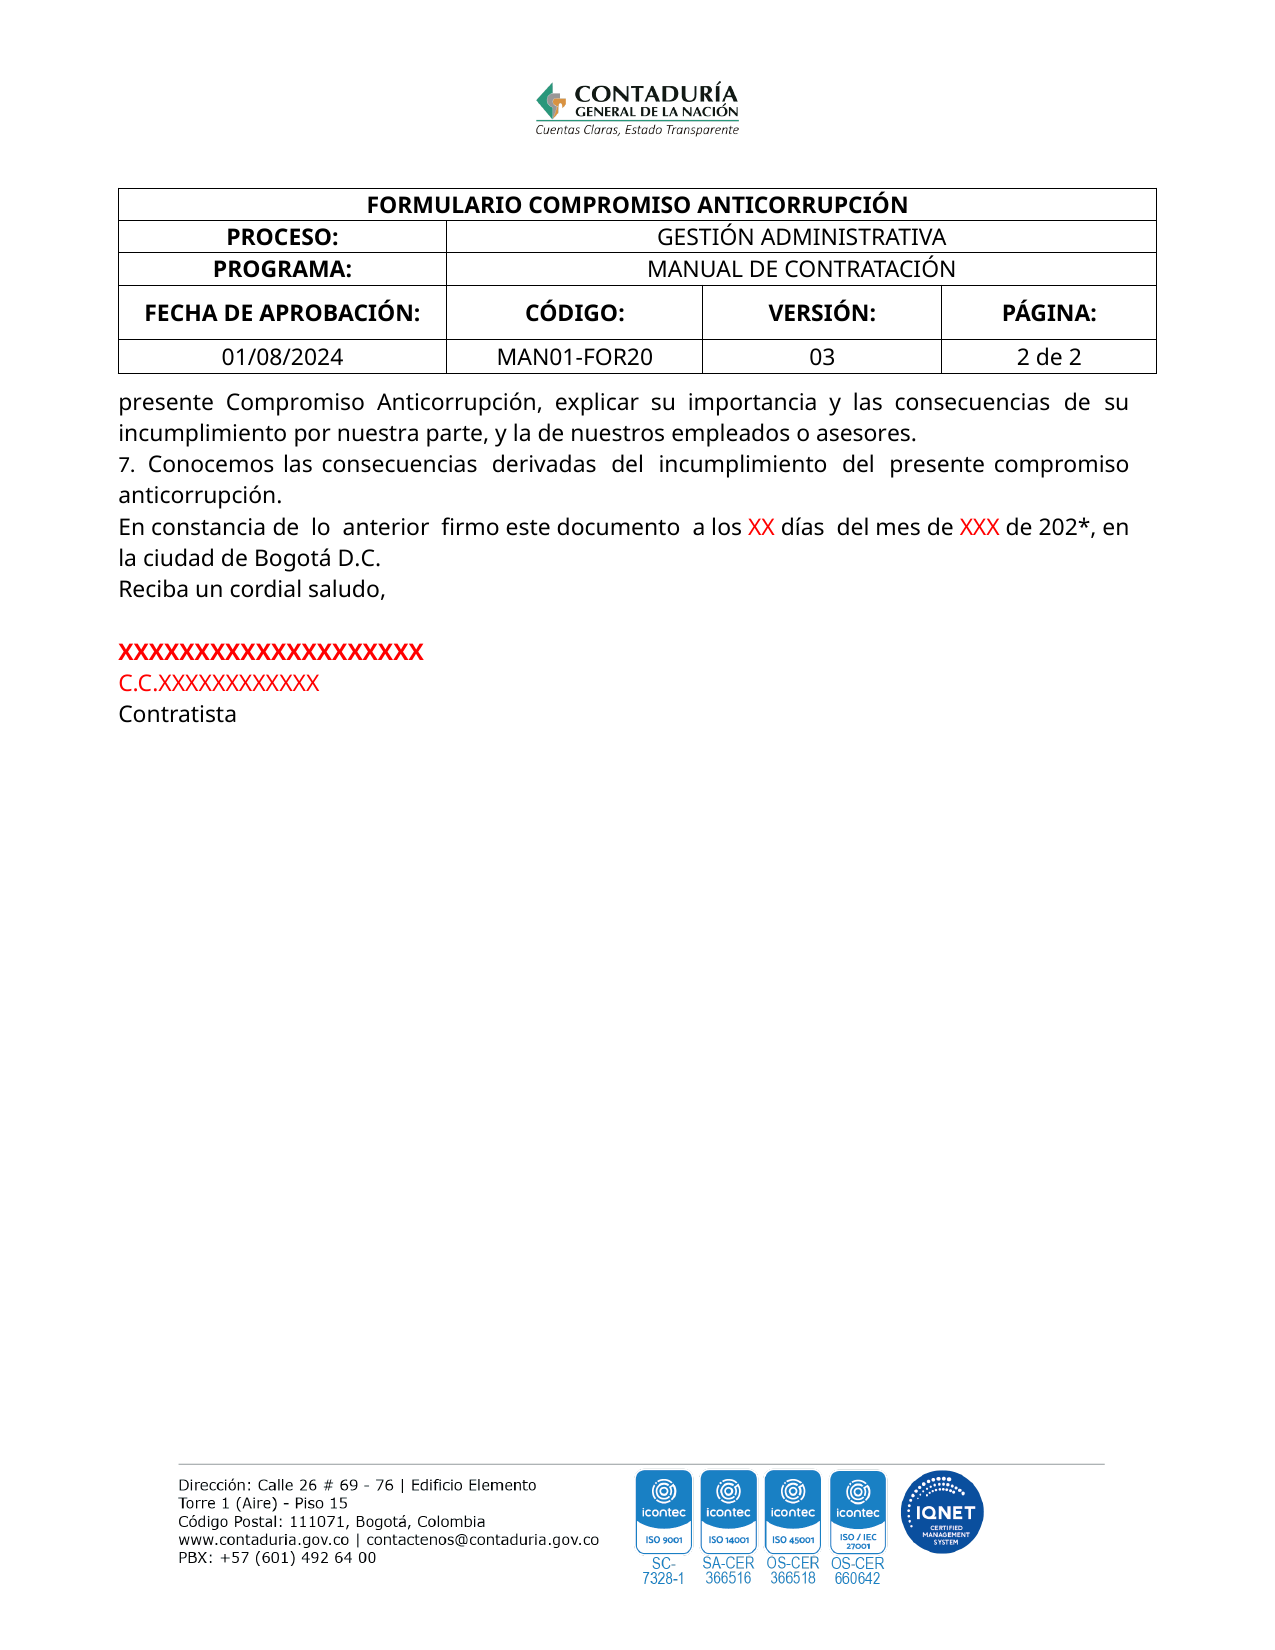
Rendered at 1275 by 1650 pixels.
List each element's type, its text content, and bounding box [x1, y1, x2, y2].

text C.C.XXXXXXXXXXXX [118, 667, 1157, 698]
text En constancia de lo anterior firmo este documento a los XX días del mes de XXX de 202*, en la ciudad de Bogotá D.C. [118, 511, 1131, 573]
text XXXXXXXXXXXXXXXXXXXX [118, 636, 1157, 667]
text Contratista [118, 698, 1157, 729]
picture [0, 1456, 1275, 1589]
picture [179, 29, 1096, 188]
text Reciba un cordial saludo, [118, 573, 1157, 604]
list Conocemos las consecuencias derivadas del incumplimiento del presente compromiso anticorrupción. [118, 448, 1129, 511]
